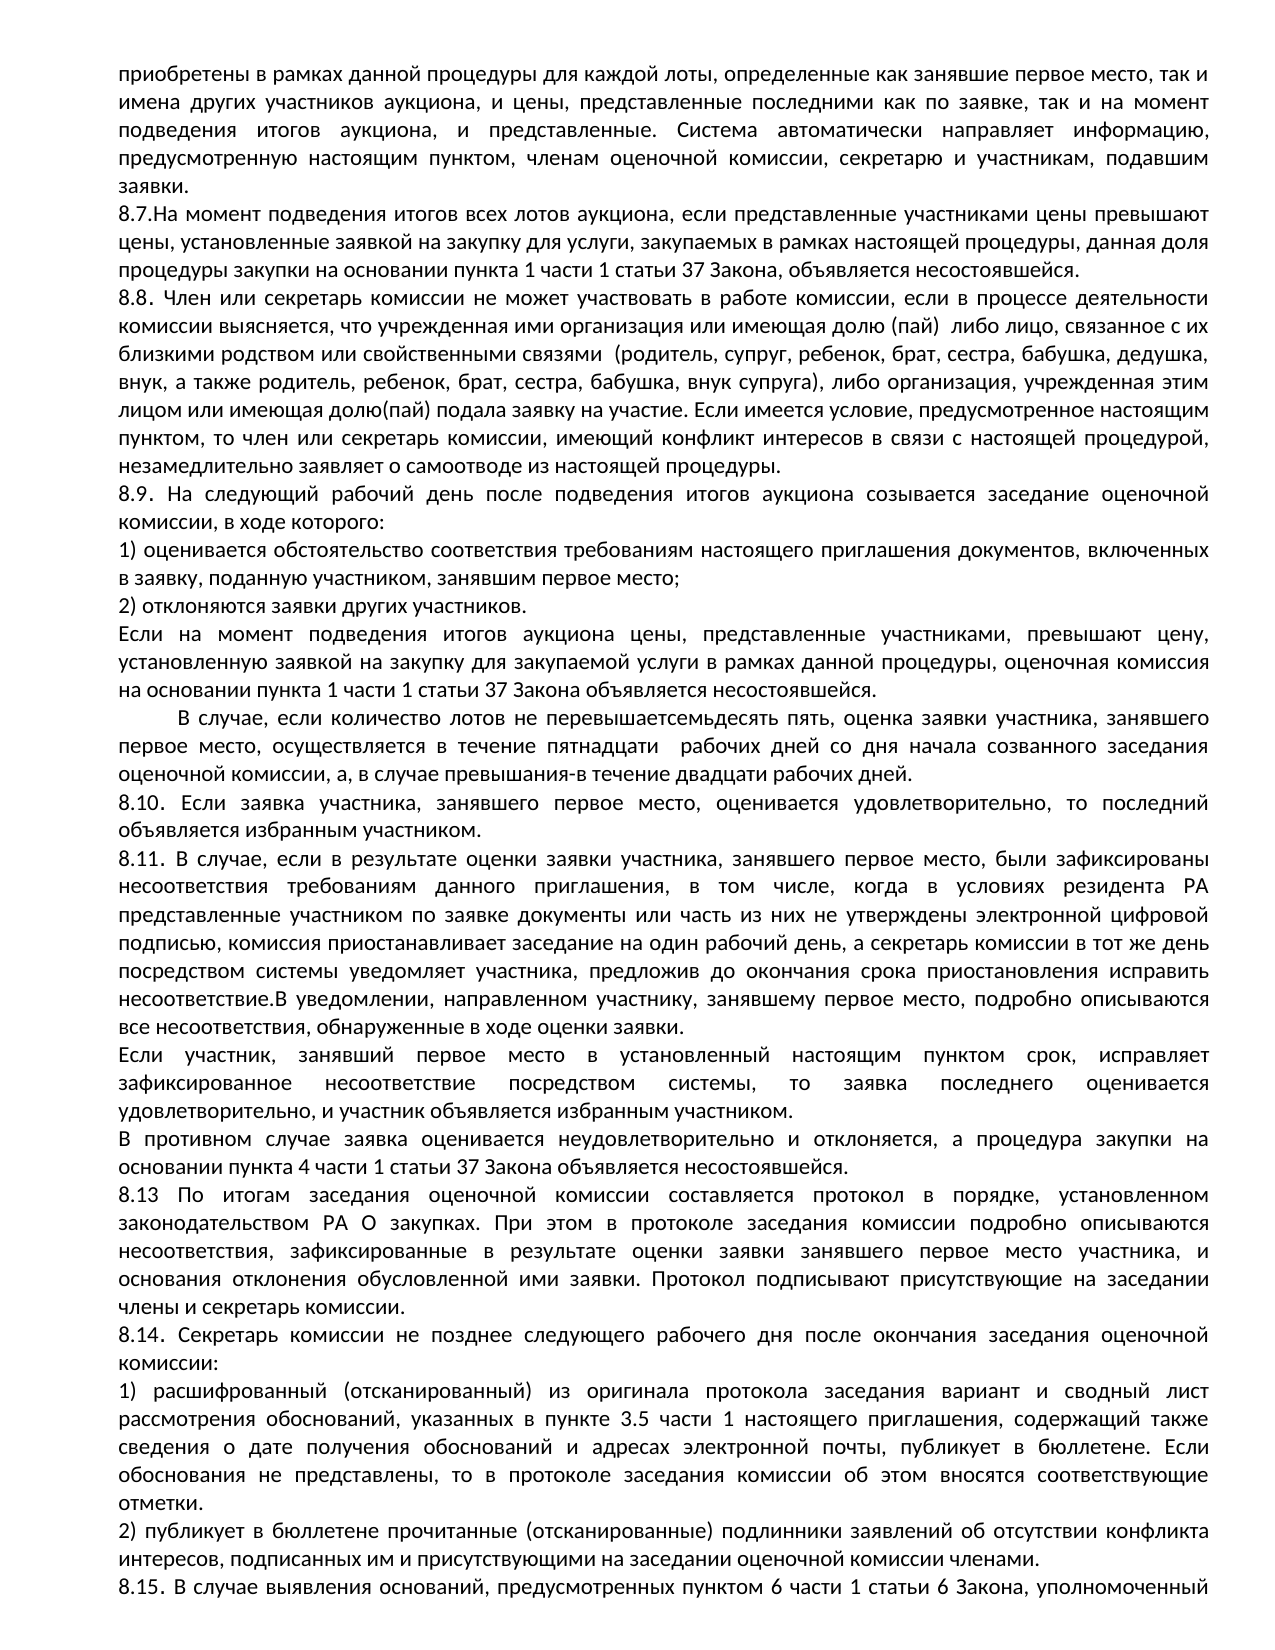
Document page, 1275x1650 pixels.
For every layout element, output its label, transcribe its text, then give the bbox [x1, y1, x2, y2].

text В противном случае заявка оценивается неудовлетворительно и отклоняется, а процедура закупки на основании пункта 4 части 1 статьи 37 Закона объявляется несостоявшейся. [118, 1124, 1211, 1180]
text 8.11․ В случае, если в результате оценки заявки участника, занявшего первое место, были зафиксированы несоответствия требованиям данного приглашения, в том числе, когда в условиях резидента РА представленные участником по заявке документы или часть из них не утверждены электронной цифровой подписью, комиссия приостанавливает заседание на один рабочий день, а секретарь комиссии в тот же день посредством системы уведомляет участника, предложив до окончания срока приостановления исправить несоответствие.В уведомлении, направленном участнику, занявшему первое место, подробно описываются все несоответствия, обнаруженные в ходе оценки заявки. [118, 844, 1211, 1040]
text 8.9․ На следующий рабочий день после подведения итогов аукциона созывается заседание оценочной комиссии, в ходе которого: [118, 479, 1211, 535]
text 8.13 По итогам заседания оценочной комиссии составляется протокол в порядке, установленном законодательством РА О закупках. При этом в протоколе заседания комиссии подробно описываются несоответствия, зафиксированные в результате оценки заявки занявшего первое место участника, и основания отклонения обусловленной ими заявки. Протокол подписывают присутствующие на заседании члены и секретарь комиссии. [118, 1180, 1211, 1320]
text 8.10․ Если заявка участника, занявшего первое место, оценивается удовлетворительно, то последний объявляется избранным участником. [118, 788, 1211, 844]
text 2) публикует в бюллетене прочитанные (отсканированные) подлинники заявлений об отсутствии конфликта интересов, подписанных им и присутствующими на заседании оценочной комиссии членами. [118, 1516, 1211, 1572]
text 1) расшифрованный (отсканированный) из оригинала протокола заседания вариант и сводный лист рассмотрения обоснований, указанных в пункте 3.5 части 1 настоящего приглашения, содержащий также сведения о дате получения обоснований и адресах электронной почты, публикует в бюллетене. Если обоснования не представлены, то в протоколе заседания комиссии об этом вносятся соответствующие отметки. [118, 1376, 1211, 1516]
text 8.14․ Секретарь комиссии не позднее следующего рабочего дня после окончания заседания оценочной комиссии: [118, 1320, 1211, 1376]
text 1) оценивается обстоятельство соответствия требованиям настоящего приглашения документов, включенных в заявку, поданную участником, занявшим первое место; [118, 535, 1211, 591]
text 8.7.На момент подведения итогов всех лотов аукциона, если представленные участниками цены превышают цены, установленные заявкой на закупку для услуги, закупаемых в рамках настоящей процедуры, данная доля процедуры закупки на основании пункта 1 части 1 статьи 37 Закона, объявляется несостоявшейся. [118, 199, 1211, 283]
text 8.8․ Член или секретарь комиссии не может участвовать в работе комиссии, если в процессе деятельности комиссии выясняется, что учрежденная ими организация или имеющая долю (пай) либо лицо, связанное с их близкими родством или свойственными связями (родитель, супруг, ребенок, брат, сестра, бабушка, дедушка, внук, а также родитель, ребенок, брат, сестра, бабушка, внук супруга), либо организация, учрежденная этим лицом или имеющая долю(пай) подала заявку на участие. Если имеется условие, предусмотренное настоящим пунктом, то член или секретарь комиссии, имеющий конфликт интересов в связи с настоящей процедурой, незамедлительно заявляет о самоотводе из настоящей процедуры. [118, 283, 1211, 479]
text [118, 59, 1211, 199]
text Если участник, занявший первое место в установленный настоящим пунктом срок, исправляет зафиксированное несоответствие посредством системы, то заявка последнего оценивается удовлетворительно, и участник объявляется избранным участником. [118, 1040, 1211, 1124]
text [118, 1572, 1211, 1600]
text Если на момент подведения итогов аукциона цены, представленные участниками, превышают цену, установленную заявкой на закупку для закупаемой услуги в рамках данной процедуры, оценочная комиссия на основании пункта 1 части 1 статьи 37 Закона объявляется несостоявшейся. [118, 619, 1211, 703]
text 2) отклоняются заявки других участников. [118, 591, 1211, 619]
text В случае, если количество лотов не перевышаетсемьдесять пять, оценка заявки участника, занявшего первое место, осуществляется в течение пятнадцати рабочих дней со дня начала созванного заседания оценочной комиссии, а, в случае превышания-в течение двадцати рабочих дней. [118, 703, 1211, 788]
